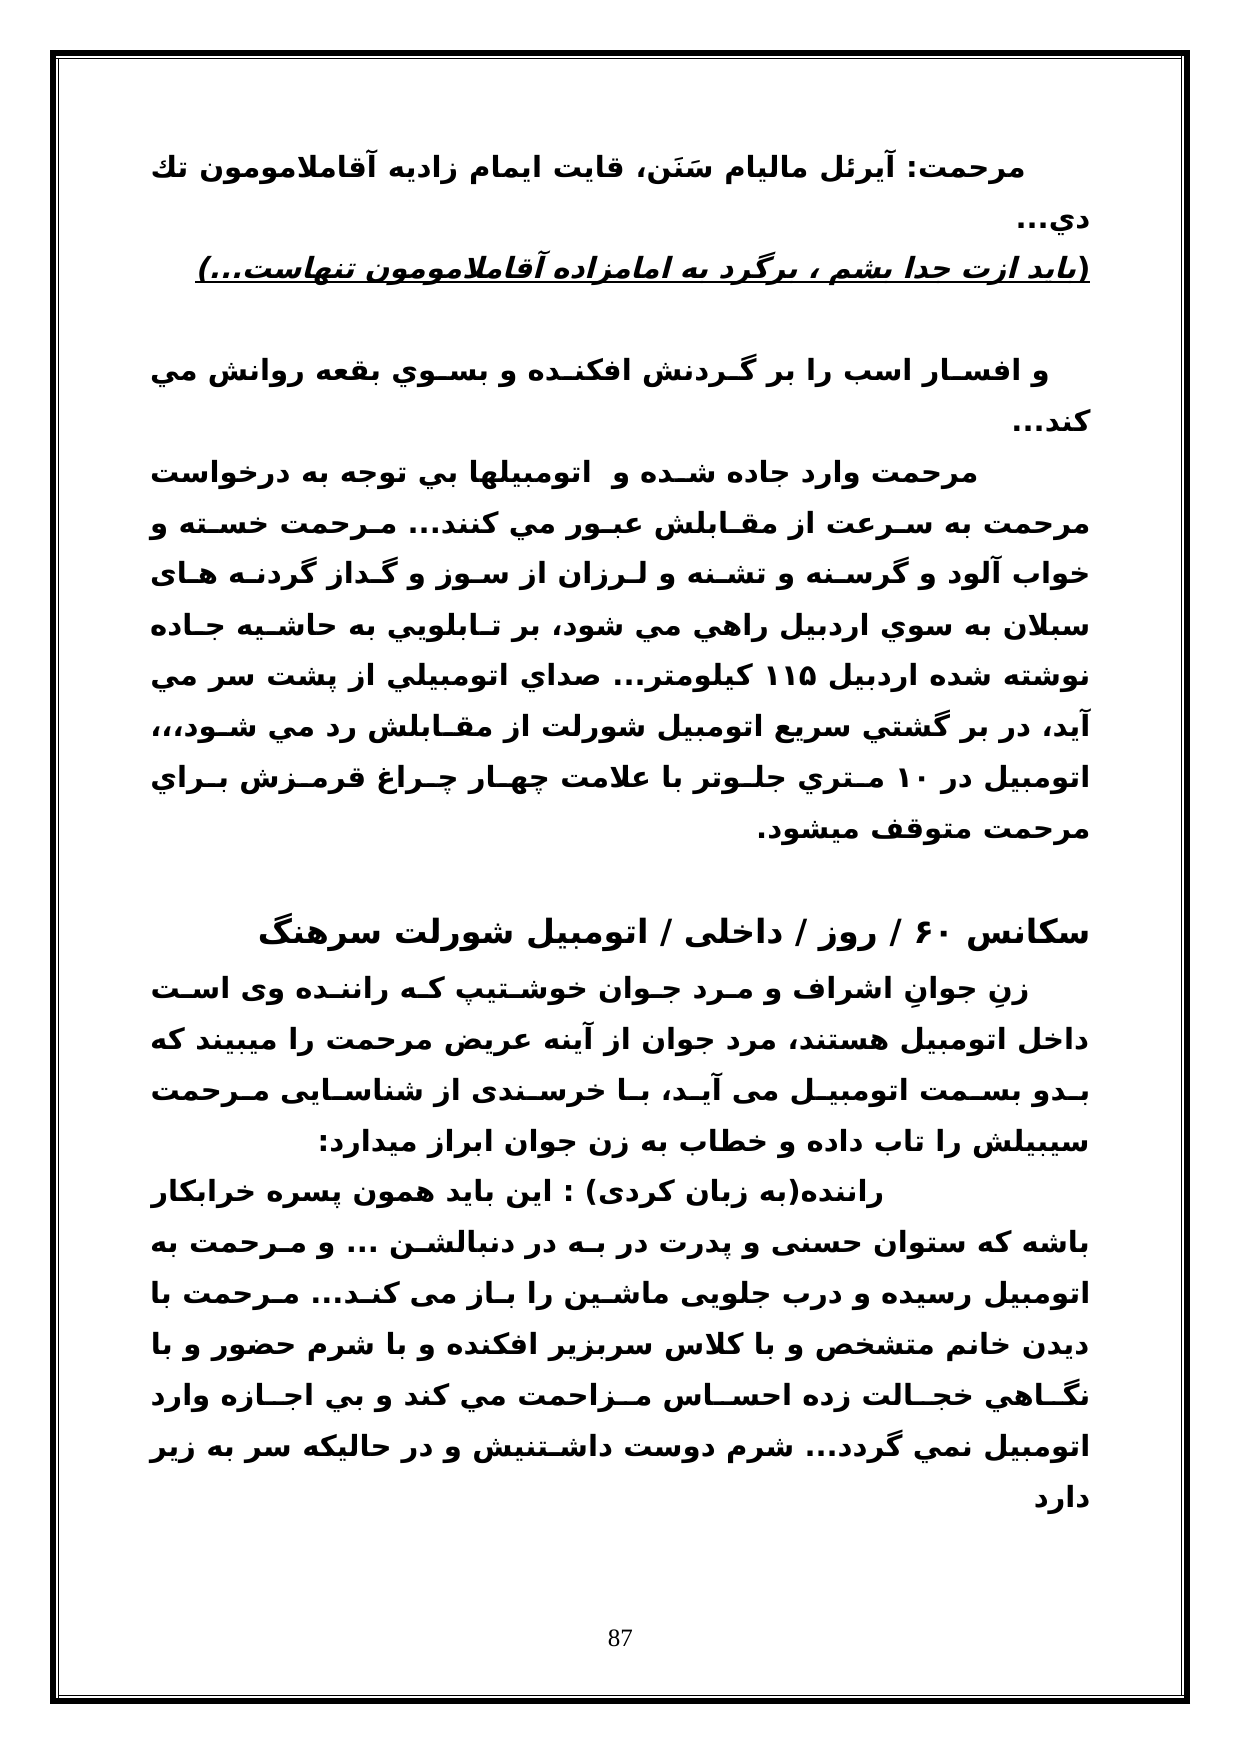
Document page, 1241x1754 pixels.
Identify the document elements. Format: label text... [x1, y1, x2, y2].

text مرحمت وارد جاده شده و اتومبيلها بي توجه به درخواست مرحمت به سرعت از مقابلش عبور مي كنند... مرحمت خسته و خواب آلود و گرسنه و تشنه و لرزان از سوز و گداز گردنه های سبلان به سوي اردبيل راهي مي شود، بر تابلويي به حاشيه جاده نوشته شده اردبيل ۱۱۵ كيلومتر... صداي اتومبيلي از پشت سر مي آيد، در بر گشتي سريع اتومبيل شورلت از مقابلش رد مي شود،،، اتومبيل در ۱۰ متري جلوتر با علامت چهار چراغ قرمزش براي مرحمت متوقف ميشود. [150, 455, 1090, 846]
text (بايد ازت جدا بشم ، برگرد به امامزاده آقاملامومون تنهاست...) [150, 252, 1090, 286]
text راننده(به زبان کردی) : این باید همون پسره خرابکار باشه که ستوان حسنی و پدرت در به در دنبالشن ... و مرحمت به اتومبيل رسیده و درب جلویی ماشین را باز می کند... مرحمت با دیدن خانم متشخص و با کلاس سربزیر افکنده و با شرم حضور و با نگاهي خجالت زده احساس مزاحمت مي كند و بي اجازه وارد اتومبيل نمي گردد... شرم دوست داشتنيش و در حاليكه سر به زير دارد [150, 1175, 1090, 1514]
text و افسار اسب را بر گردنش افكنده و بسوي بقعه روانش مي كند... [150, 353, 1090, 438]
text سکانس ۶۰ / روز / داخلی / اتومبیل شورلت سرهنگ [150, 913, 1090, 952]
text مرحمت: آيرئل ماليام سَنَن، قايت ايمام زاديه آقاملامومون تك دي... [150, 150, 1090, 235]
text زنِ جوانِ اشراف و مرد جوان خوشتیپ که راننده وی است داخل اتومبیل هستند، مرد جوان از آینه عریض مرحمت را میبیند که بدو بسمت اتومبیل می آید، با خرسندی از شناسایی مرحمت سیبیلش را تاب داده و خطاب به زن جوان ابراز میدارد: [150, 971, 1090, 1158]
